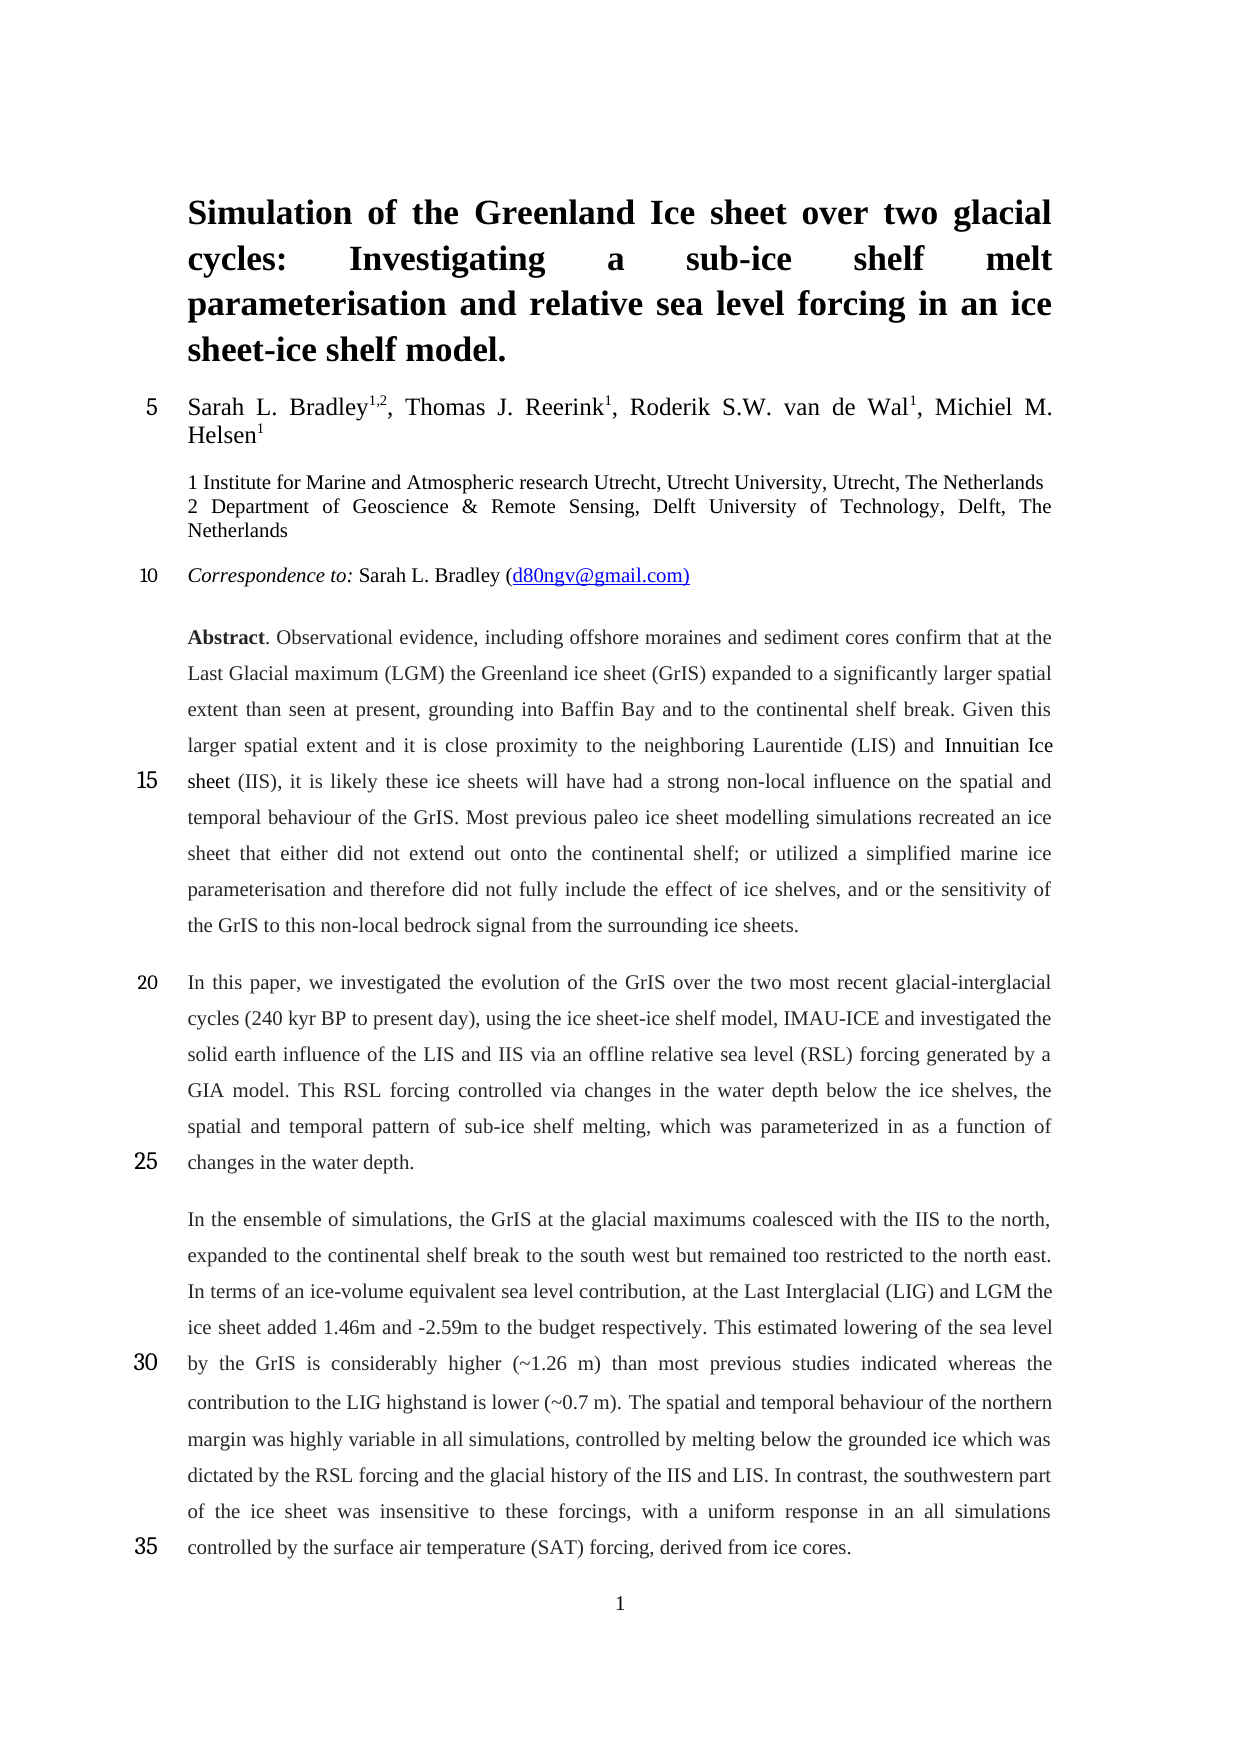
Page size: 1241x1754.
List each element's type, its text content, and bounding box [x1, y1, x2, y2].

text Correspondence to: Sarah L. Bradley (d80ngv@gmail.com) [187, 563, 1053, 587]
text Abstract. Observational evidence, including offshore moraines and sediment cores confirm that at the Last Glacial maximum (LGM) the Greenland ice sheet (GrIS) expanded to a significantly larger spatial extent than seen at present, grounding into Baffin Bay and to the continental shelf break. Given this larger spatial extent and it is close proximity to the neighboring Laurentide (LIS) and Innuitian Ice sheet (IIS), it is likely these ice sheets will have had a strong non-local influence on the spatial and temporal behaviour of the GrIS. Most previous paleo ice sheet modelling simulations recreated an ice sheet that either did not extend out onto the continental shelf; or utilized a simplified marine ice parameterisation and therefore did not fully include the effect of ice shelves, and or the sensitivity of the GrIS to this non-local bedrock signal from the surrounding ice sheets. [187, 624, 1053, 937]
text 2 Department of Geoscience & Remote Sensing, Delft University of Technology, Delft, The Netherlands [187, 494, 1053, 542]
text In this paper, we investigated the evolution of the GrIS over the two most recent glacial-interglacial cycles (240 kyr BP to present day), using the ice sheet-ice shelf model, IMAU-ICE and investigated the solid earth influence of the LIS and IIS via an offline relative sea level (RSL) forcing generated by a GIA model. This RSL forcing controlled via changes in the water depth below the ice shelves, the spatial and temporal pattern of sub-ice shelf melting, which was parameterized in as a function of changes in the water depth. [187, 970, 1053, 1174]
title Simulation of the Greenland Ice sheet over two glacial cycles: Investigating a sub-ice shelf melt parameterisation and relative sea level forcing in an ice sheet-ice shelf model. [187, 187, 1053, 371]
subtitle Sarah L. Bradley1,2, Thomas J. Reerink1, Roderik S.W. van de Wal1, Michiel M. Helsen1 [187, 392, 1053, 449]
text 1 Institute for Marine and Atmospheric research Utrecht, Utrecht University, Utrecht, The Netherlands [187, 470, 1053, 494]
text In the ensemble of simulations, the GrIS at the glacial maximums coalesced with the IIS to the north, expanded to the continental shelf break to the south west but remained too restricted to the north east. In terms of an ice-volume equivalent sea level contribution, at the Last Interglacial (LIG) and LGM the ice sheet added 1.46m and -2.59m to the budget respectively. This estimated lowering of the sea level by the GrIS is considerably higher (~1.26 m) than most previous studies indicated whereas the contribution to the LIG highstand is lower (~0.7 m). The spatial and temporal behaviour of the northern margin was highly variable in all simulations, controlled by melting below the grounded ice which was dictated by the RSL forcing and the glacial history of the IIS and LIS. In contrast, the southwestern part of the ice sheet was insensitive to these forcings, with a uniform response in an all simulations controlled by the surface air temperature (SAT) forcing, derived from ice cores. [187, 1207, 1053, 1559]
